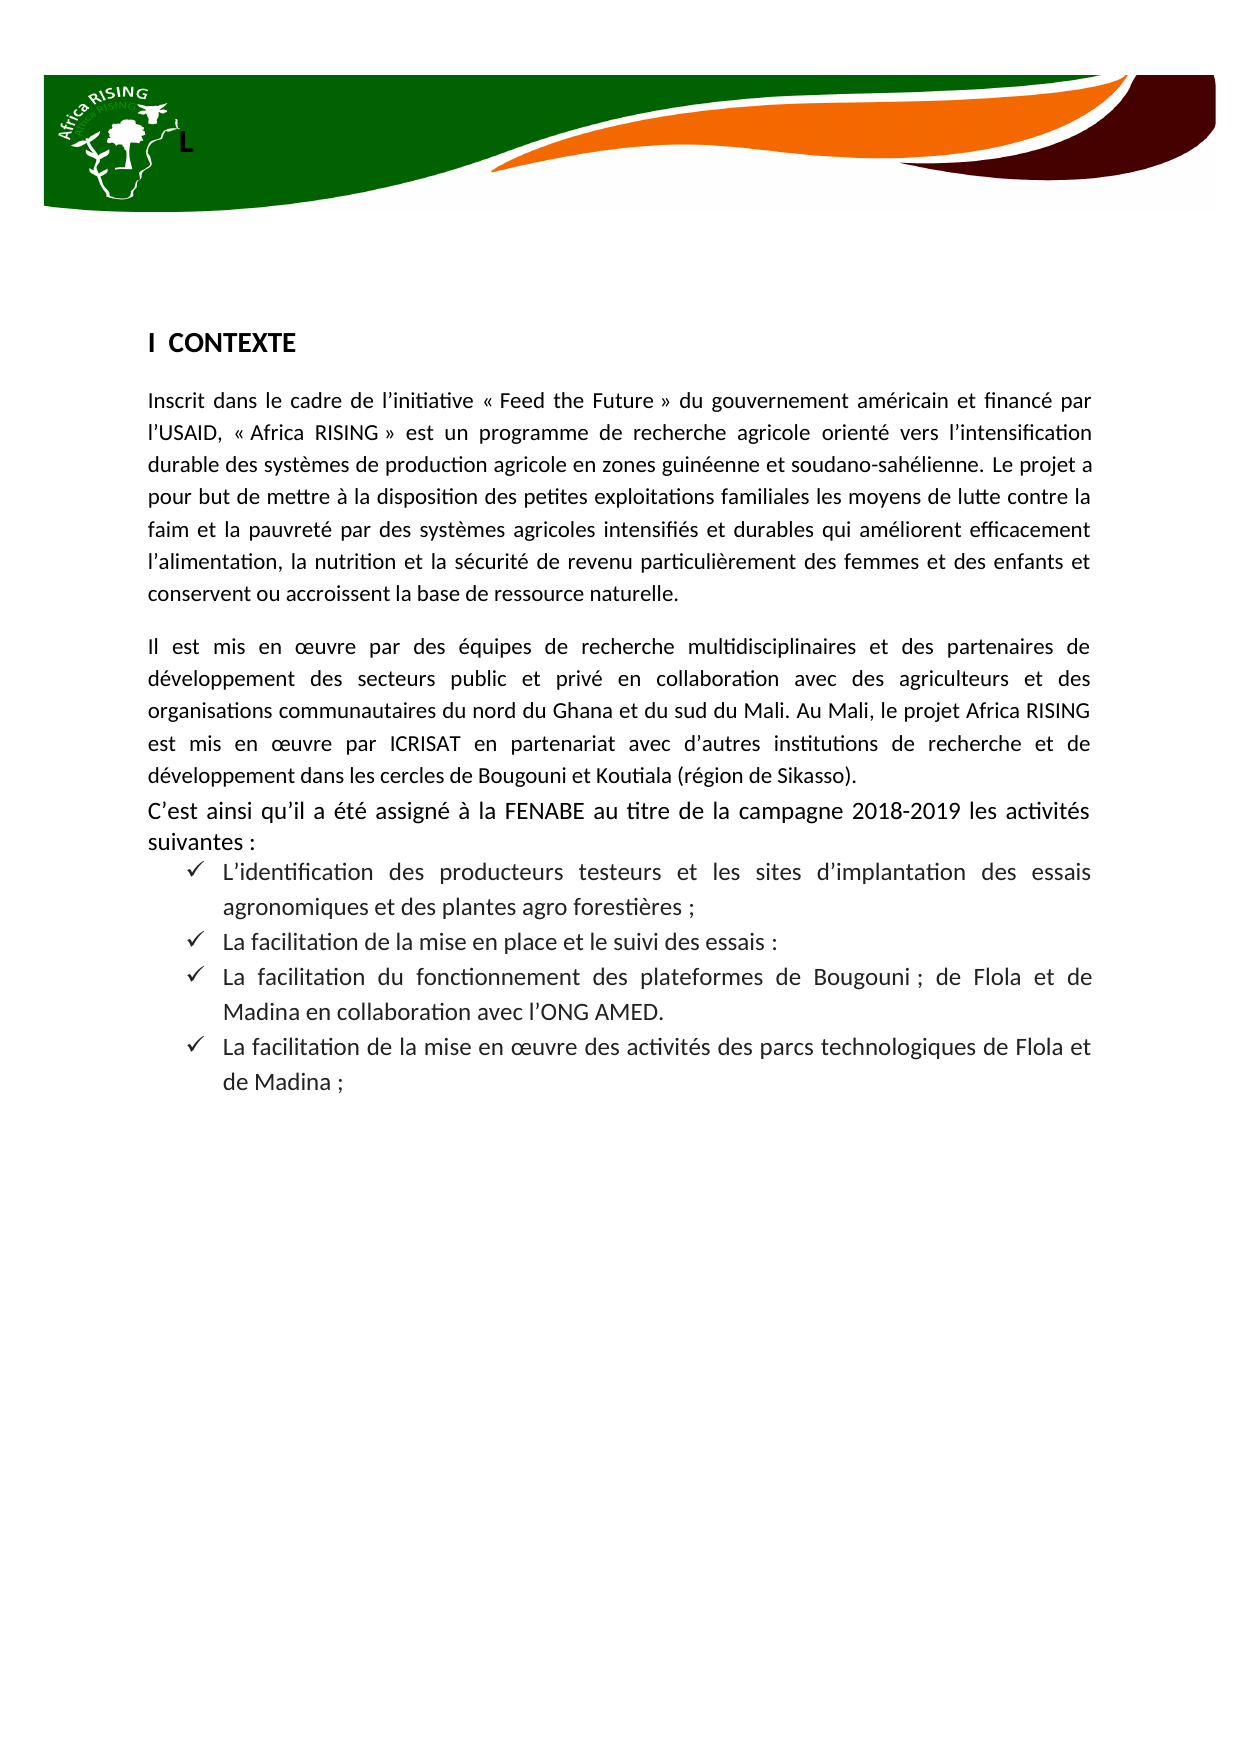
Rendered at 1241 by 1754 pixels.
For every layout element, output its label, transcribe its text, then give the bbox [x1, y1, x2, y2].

list La facilitation du fonctionnement des plateformes de Bougouni ; de Flola et de Madina en collaboration avec l’ONG AMED. [185, 961, 1093, 1027]
text C’est ainsi qu’il a été assigné à la FENABE au titre de la campagne 2018-2019 les activités suivantes : [148, 795, 1093, 856]
text Inscrit dans le cadre de l’initiative « Feed the Future » du gouvernement américain et financé par l’USAID, « Africa RISING » est un programme de recherche agricole orienté vers l’intensification durable des systèmes de production agricole en zones guinéenne et soudano-sahélienne. Le projet a pour but de mettre à la disposition des petites exploitations familiales les moyens de lutte contre la faim et la pauvreté par des systèmes agricoles intensifiés et durables qui améliorent efficacement l’alimentation, la nutrition et la sécurité de revenu particulièrement des femmes et des enfants et conservent ou accroissent la base de ressource naturelle. [148, 386, 1093, 607]
list L’identification des producteurs testeurs et les sites d’implantation des essais agronomiques et des plantes agro forestières ; [185, 856, 1093, 922]
list La facilitation de la mise en œuvre des activités des parcs technologiques de Flola et de Madina ; [185, 1031, 1093, 1097]
text Il est mis en œuvre par des équipes de recherche multidisciplinaires et des partenaires de développement des secteurs public et privé en collaboration avec des agriculteurs et des organisations communautaires du nord du Ghana et du sud du Mali. Au Mali, le projet Africa RISING est mis en œuvre par ICRISAT en partenariat avec d’autres institutions de recherche et de développement dans les cercles de Bougouni et Koutiala (région de Sikasso). [148, 632, 1093, 789]
list La facilitation de la mise en place et le suivi des essais : [185, 926, 1093, 957]
text I CONTEXTE [148, 324, 1093, 360]
picture [43, 75, 1216, 212]
